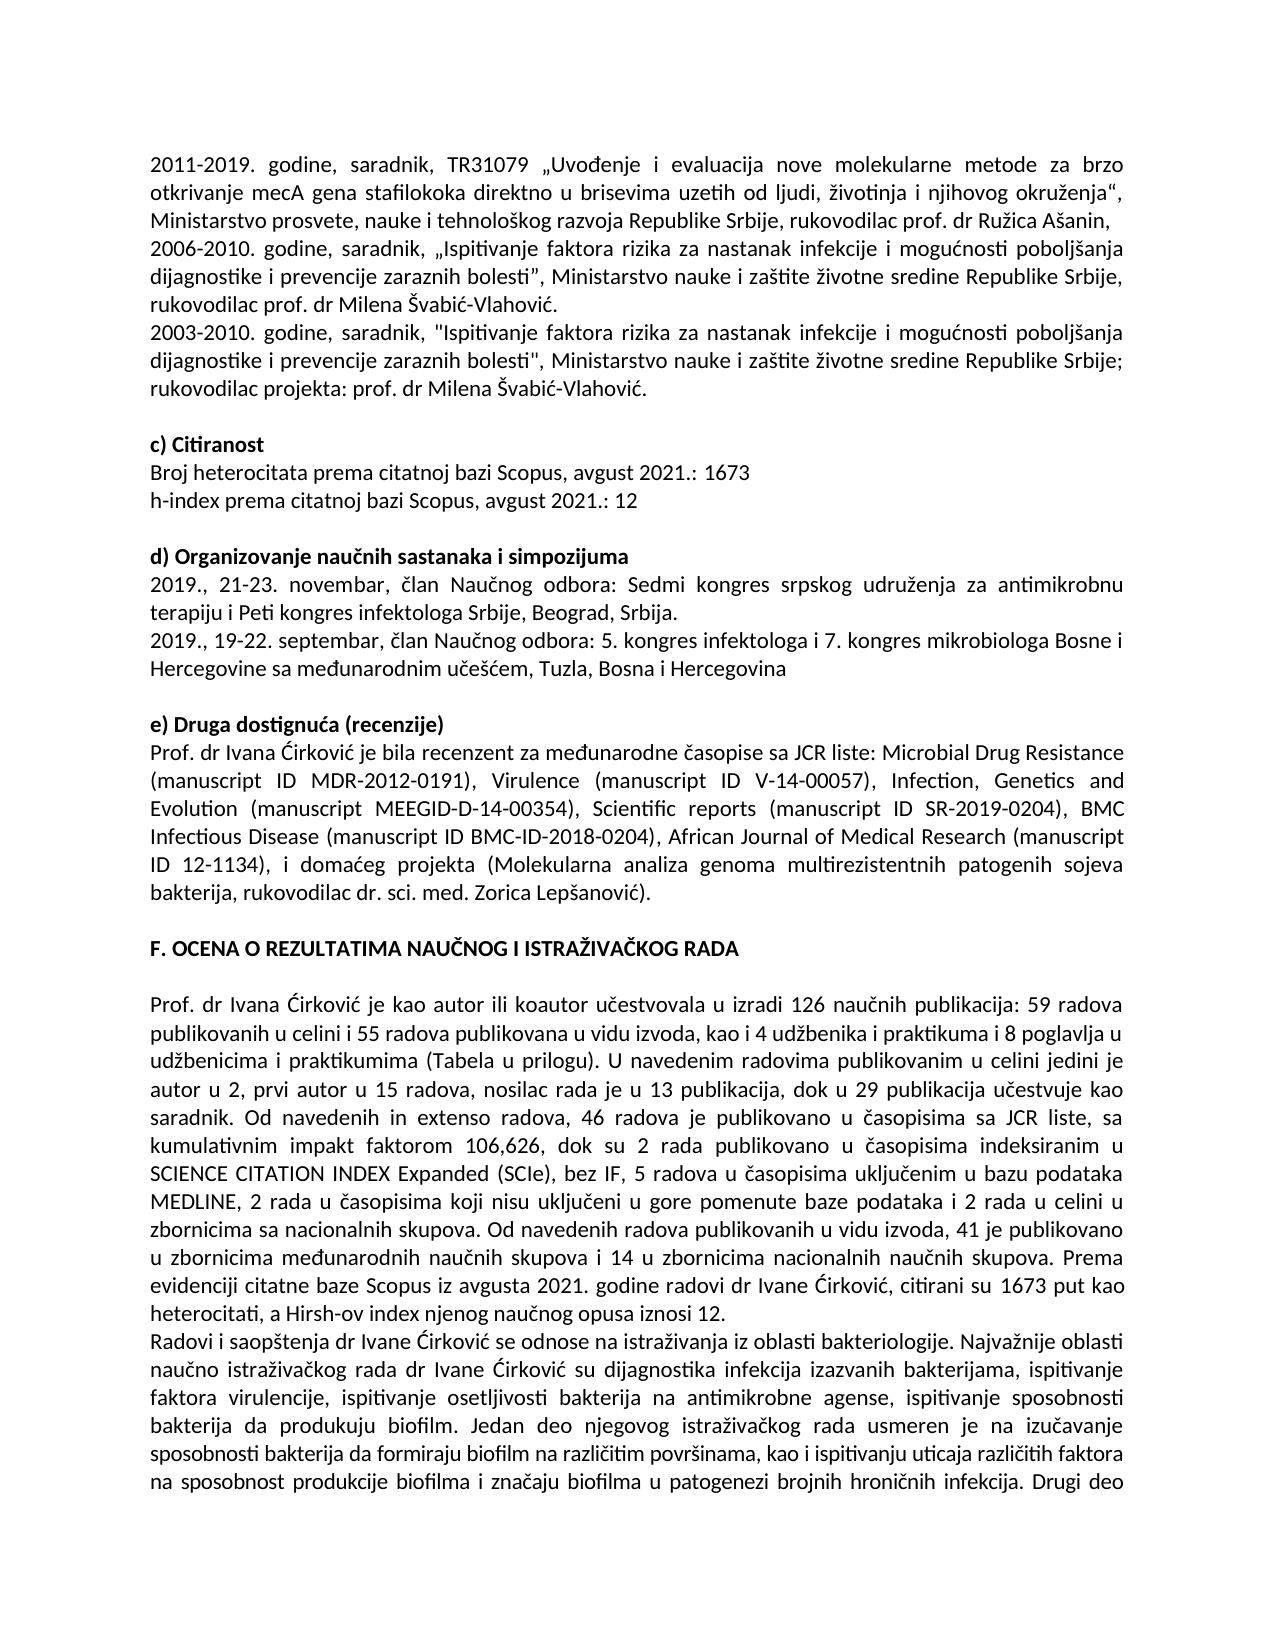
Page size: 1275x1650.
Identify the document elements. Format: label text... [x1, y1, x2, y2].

text c) Citiranost [150, 430, 1125, 458]
text h-index prema citatnoj bazi Scopus, avgust 2021.: 12 [150, 486, 1125, 514]
text 2003-2010. godine, saradnik, "Ispitivanje faktora rizika za nastanak infekcije i mogućnosti poboljšanja dijagnostike i prevencije zaraznih bolesti", Ministarstvo nauke i zaštite životne sredine Republike Srbije; rukovodilac projekta: prof. dr Milena Švabić-Vlahović. [150, 318, 1125, 402]
text 2011-2019. godine, saradnik, TR31079 „Uvođenje i evaluacija nove molekularne metode za brzo otkrivanje mecA gena stafilokoka direktno u brisevima uzetih od ljudi, životinja i njihovog okruženja“, Ministarstvo prosvete, nauke i tehnološkog razvoja Republike Srbije, rukovodilac prof. dr Ružica Ašanin, [150, 150, 1125, 234]
text d) Organizovanje naučnih sastanaka i simpozijuma [150, 542, 1125, 570]
text 2019., 21-23. novembar, član Naučnog odbora: Sedmi kongres srpskog udruženja za antimikrobnu terapiju i Peti kongres infektologa Srbije, Beograd, Srbija. [150, 570, 1125, 626]
text F. OCENA O REZULTATIMA NAUČNOG I ISTRAŽIVAČKOG RADA [150, 934, 1125, 963]
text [150, 1327, 1125, 1495]
text 2019., 19-22. septembar, član Naučnog odbora: 5. kongres infektologa i 7. kongres mikrobiologa Bosne i Hercegovine sa međunarodnim učešćem, Tuzla, Bosna i Hercegovina [150, 626, 1125, 682]
text Broj heterocitata prema citatnoj bazi Scopus, avgust 2021.: 1673 [150, 458, 1125, 486]
text Prof. dr Ivana Ćirković je kao autor ili koautor učestvovala u izradi 126 naučnih publikacija: 59 radova publikovanih u celini i 55 radova publikovana u vidu izvoda, kao i 4 udžbenika i praktikuma i 8 poglavlja u udžbenicima i praktikumima (Tabela u prilogu). U navedenim radovima publikovanim u celini jedini je autor u 2, prvi autor u 15 radova, nosilac rada je u 13 publikacija, dok u 29 publikacija učestvuje kao saradnik. Od navedenih in extenso radova, 46 radova je publikovano u časopisima sa JCR liste, sa kumulativnim impakt faktorom 106,626, dok su 2 rada publikovano u časopisima indeksiranim u SCIENCE CITATION INDEX Expanded (SCIe), bez IF, 5 radova u časopisima uključenim u bazu podataka MEDLINE, 2 rada u časopisima koji nisu uključeni u gore pomenute baze podataka i 2 rada u celini u zbornicima sa nacionalnih skupova. Od navedenih radova publikovanih u vidu izvoda, 41 je publikovano u zbornicima međunarodnih naučnih skupova i 14 u zbornicima nacionalnih naučnih skupova. Prema evidenciji citatne baze Scopus iz avgusta 2021. godine radovi dr Ivane Ćirković, citirani su 1673 put kao heterocitati, a Hirsh-ov index njenog naučnog opusa iznosi 12. [150, 991, 1125, 1327]
text e) Druga dostignuća (recenzije) [150, 710, 1125, 738]
text 2006-2010. godine, saradnik, „Ispitivanje faktora rizika za nastanak infekcije i mogućnosti poboljšanja dijagnostike i prevencije zaraznih bolesti”, Ministarstvo nauke i zaštite životne sredine Republike Srbije, rukovodilac prof. dr Milena Švabić-Vlahović. [150, 234, 1125, 318]
text Prof. dr Ivana Ćirković je bila recenzent za međunarodne časopise sa JCR liste: Microbial Drug Resistance (manuscript ID MDR-2012-0191), Virulence (manuscript ID V-14-00057), Infection, Genetics and Evolution (manuscript MEEGID-D-14-00354), Scientific reports (manuscript ID SR-2019-0204), BMC Infectious Disease (manuscript ID BMC-ID-2018-0204), African Journal of Medical Research (manuscript ID 12-1134), i domaćeg projekta (Molekularna analiza genoma multirezistentnih patogenih sojeva bakterija, rukovodilac dr. sci. med. Zorica Lepšanović). [150, 738, 1125, 907]
